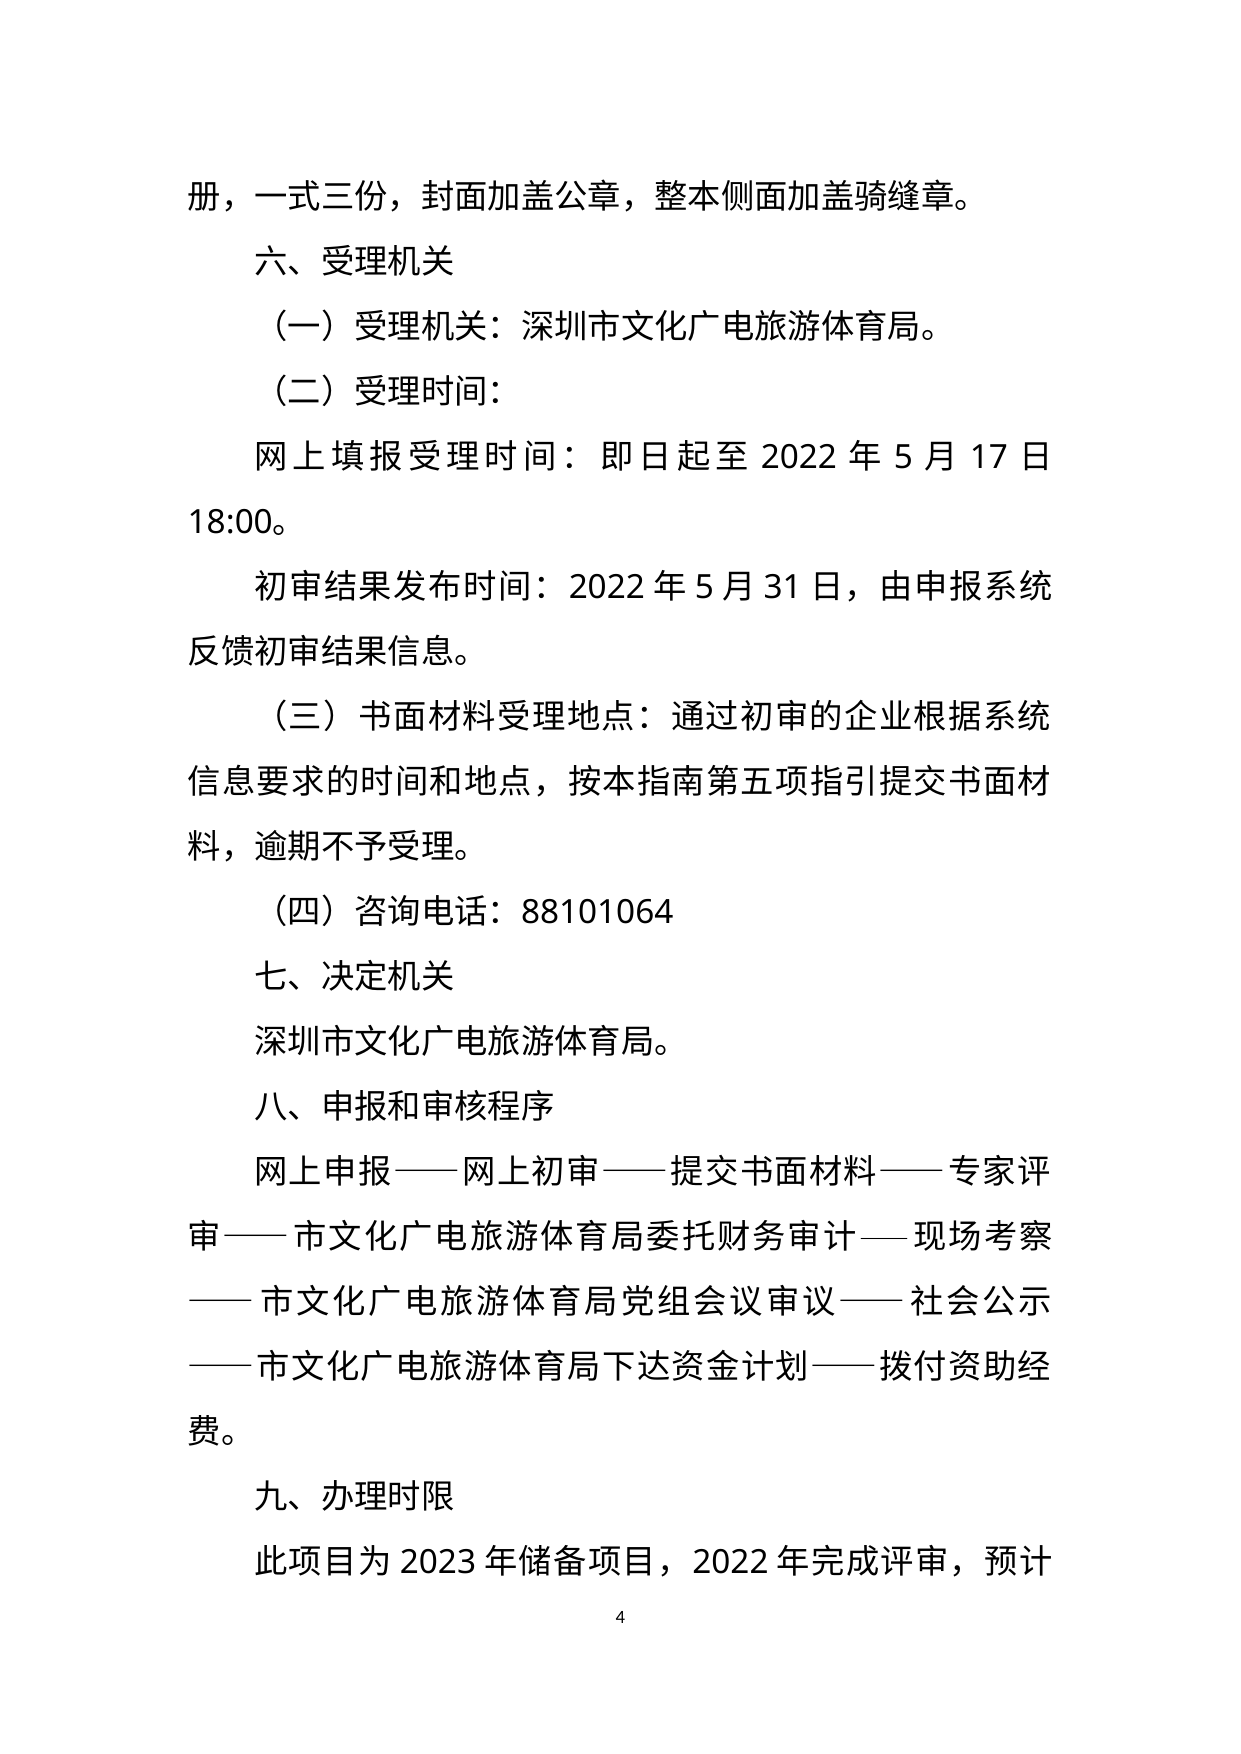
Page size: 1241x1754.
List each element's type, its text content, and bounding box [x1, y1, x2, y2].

text 初审结果发布时间：2022年5月31日，由申报系统反馈初审结果信息。 [187, 552, 1053, 682]
text 九、办理时限 [187, 1462, 1053, 1527]
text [187, 162, 1053, 227]
text 网上申报——网上初审——提交书面材料——专家评审——市文化广电旅游体育局委托财务审计——现场考察——市文化广电旅游体育局党组会议审议——社会公示——市文化广电旅游体育局下达资金计划——拨付资助经费。 [187, 1137, 1053, 1462]
text 深圳市文化广电旅游体育局。 [187, 1007, 1053, 1072]
text 网上填报受理时间：即日起至2022年5月17日18:00。 [187, 422, 1053, 552]
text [187, 1527, 1053, 1592]
text （二）受理时间： [187, 357, 1053, 422]
text （三）书面材料受理地点：通过初审的企业根据系统信息要求的时间和地点，按本指南第五项指引提交书面材料，逾期不予受理。 [187, 682, 1053, 877]
text 六、受理机关 [187, 227, 1053, 292]
text 七、决定机关 [187, 942, 1053, 1007]
text （四）咨询电话：88101064 [187, 877, 1053, 942]
text 八、申报和审核程序 [187, 1072, 1053, 1137]
text （一）受理机关：深圳市文化广电旅游体育局。 [187, 292, 1053, 357]
